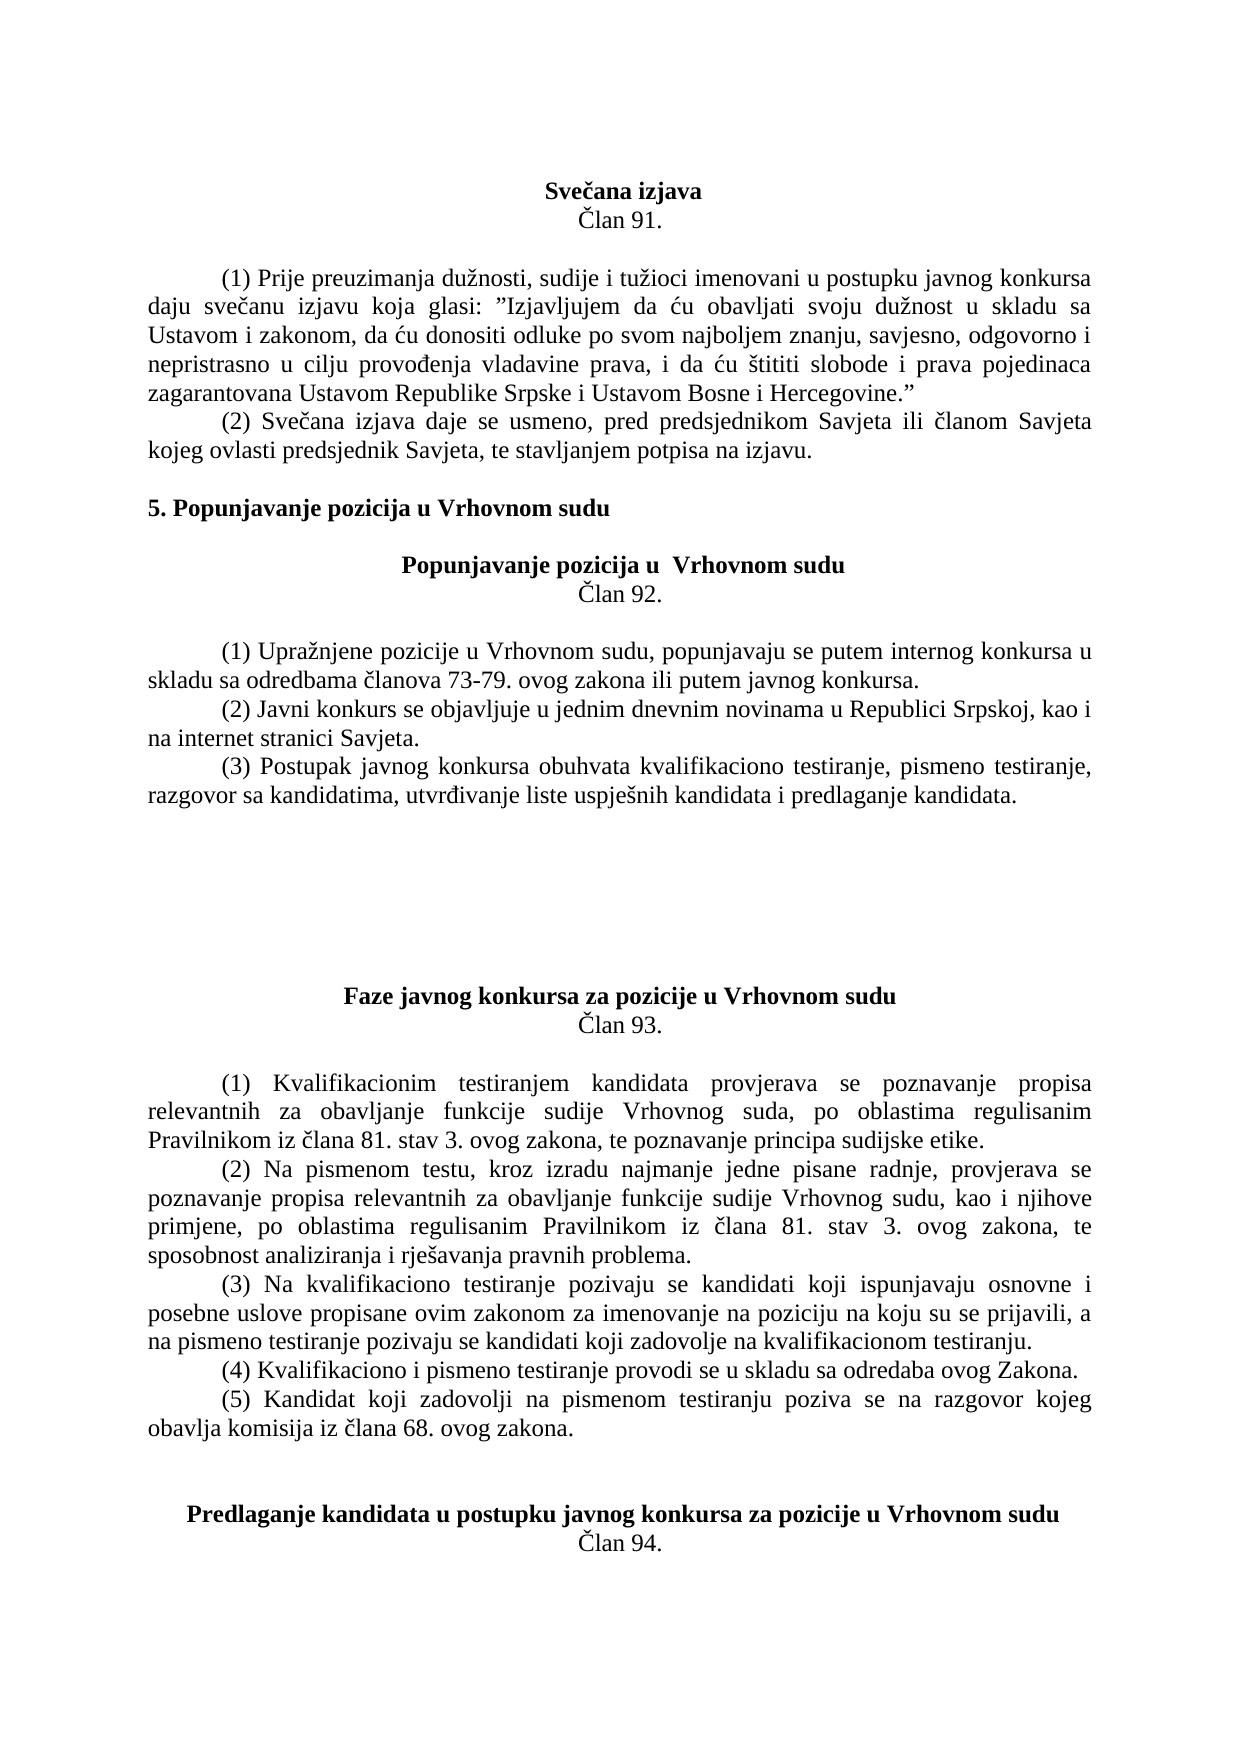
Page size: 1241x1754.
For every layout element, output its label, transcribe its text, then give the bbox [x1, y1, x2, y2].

text Član 94. [148, 1528, 1093, 1556]
text Predlaganje kandidata u postupku javnog konkursa za pozicije u Vrhovnom sudu [148, 1499, 1093, 1528]
text (4) Kvalifikaciono i pismeno testiranje provodi se u skladu sa odredaba ovog Zakona. [148, 1355, 1093, 1384]
text Član 93. [148, 1010, 1093, 1039]
text 5. Popunjavanje pozicija u Vrhovnom sudu [148, 493, 1093, 521]
text (2) Svečana izjava daje se usmeno, pred predsjednikom Savjeta ili članom Savjeta kojeg ovlasti predsjednik Savjeta, te stavljanjem potpisa na izjavu. [148, 406, 1093, 464]
text (3) Postupak javnog konkursa obuhvata kvalifikaciono testiranje, pismeno testiranje, razgovor sa kandidatima, utvrđivanje liste uspješnih kandidata i predlaganje kandidata. [148, 751, 1093, 809]
text (3) Na kvalifikaciono testiranje pozivaju se kandidati koji ispunjavaju osnovne i posebne uslove propisane ovim zakonom za imenovanje na poziciju na koju su se prijavili, a na pismeno testiranje pozivaju se kandidati koji zadovolje na kvalifikacionom testiranju. [148, 1269, 1093, 1355]
text (1) Upražnjene pozicije u Vrhovnom sudu, popunjavaju se putem internog konkursa u skladu sa odredbama članova 73-79. ovog zakona ili putem javnog konkursa. [148, 636, 1093, 694]
text (2) Na pismenom testu, kroz izradu najmanje jedne pisane radnje, provjerava se poznavanje propisa relevantnih za obavljanje funkcije sudije Vrhovnog sudu, kao i njihove primjene, po oblastima regulisanim Pravilnikom iz člana 81. stav 3. ovog zakona, te sposobnost analiziranja i rješavanja pravnih problema. [148, 1154, 1093, 1269]
text (2) Javni konkurs se objavljuje u jednim dnevnim novinama u Republici Srpskoj, kao i na internet stranici Savjeta. [148, 694, 1093, 751]
text Popunjavanje pozicija u Vrhovnom sudu [148, 550, 1093, 579]
text (1) Prije preuzimanja dužnosti, sudije i tužioci imenovani u postupku javnog konkursa daju svečanu izjavu koja glasi: ”Izjavljujem da ću obavljati svoju dužnost u skladu sa Ustavom i zakonom, da ću donositi odluke po svom najboljem znanju, savjesno, odgovorno i nepristrasno u cilju provođenja vladavine prava, i da ću štititi slobode i prava pojedinaca zagarantovana Ustavom Republike Srpske i Ustavom Bosne i Hercegovine.” [148, 263, 1093, 406]
text Svečana izjava [148, 176, 1093, 205]
text (5) Kandidat koji zadovolji na pismenom testiranju poziva se na razgovor kojeg obavlja komisija iz člana 68. ovog zakona. [148, 1384, 1093, 1441]
text Faze javnog konkursa za pozicije u Vrhovnom sudu [148, 981, 1093, 1010]
text (1) Kvalifikacionim testiranjem kandidata provjerava se poznavanje propisa relevantnih za obavljanje funkcije sudije Vrhovnog suda, po oblastima regulisanim Pravilnikom iz člana 81. stav 3. ovog zakona, te poznavanje principa sudijske etike. [148, 1068, 1093, 1154]
text Član 92. [148, 579, 1093, 608]
text Član 91. [148, 205, 1093, 234]
